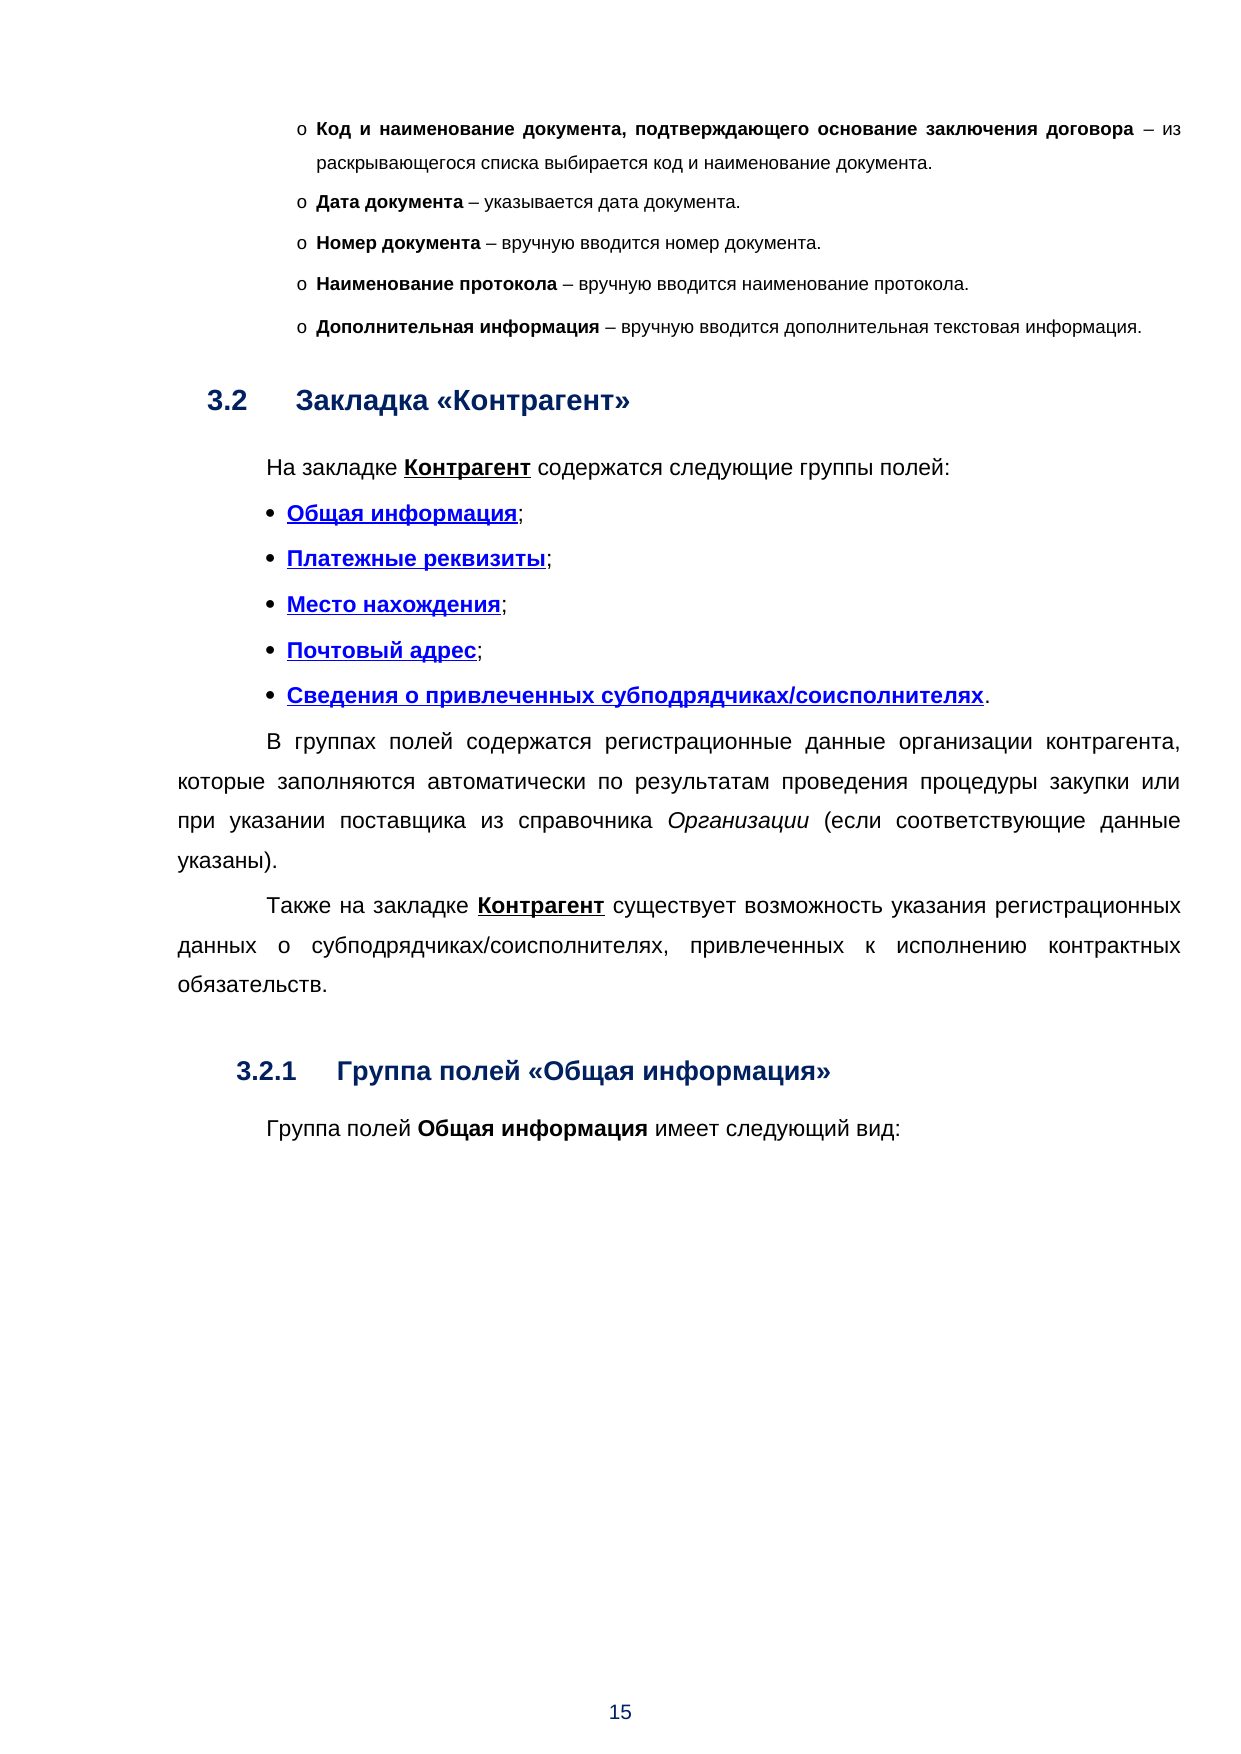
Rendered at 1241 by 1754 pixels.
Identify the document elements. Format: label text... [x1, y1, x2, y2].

list Сведения о привлеченных субподрядчиках/соисполнителях. [266, 682, 1181, 709]
subtitle Группа полей «Общая информация» [236, 1054, 1181, 1086]
list Платежные реквизиты; [266, 545, 1181, 572]
subtitle Закладка «Контрагент» [207, 383, 1181, 416]
list Место нахождения; [266, 591, 1181, 617]
list Код и наименование документа, подтверждающего основание заключения договора – из раскрывающегося списка выбирается код и наименование документа. [296, 118, 1181, 174]
list Номер документа – вручную вводится номер документа. [296, 232, 1181, 255]
text Также на закладке Контрагент существует возможность указания регистрационных данных о субподрядчиках/соисполнителях, привлеченных к исполнению контрактных обязательств. [177, 892, 1181, 998]
list Дата документа – указывается дата документа. [296, 191, 1181, 214]
list Наименование протокола – вручную вводится наименование протокола. [296, 273, 1181, 296]
list Почтовый адрес; [266, 637, 1181, 663]
text Группа полей Общая информация имеет следующий вид: [177, 1115, 1181, 1141]
text На закладке Контрагент содержатся следующие группы полей: [177, 454, 1181, 480]
list Общая информация; [266, 499, 1181, 526]
list Дополнительная информация – вручную вводится дополнительная текстовая информация. [296, 314, 1181, 339]
text В группах полей содержатся регистрационные данные организации контрагента, которые заполняются автоматически по результатам проведения процедуры закупки или при указании поставщика из справочника Организации (если соответствующие данные указаны). [177, 728, 1181, 873]
